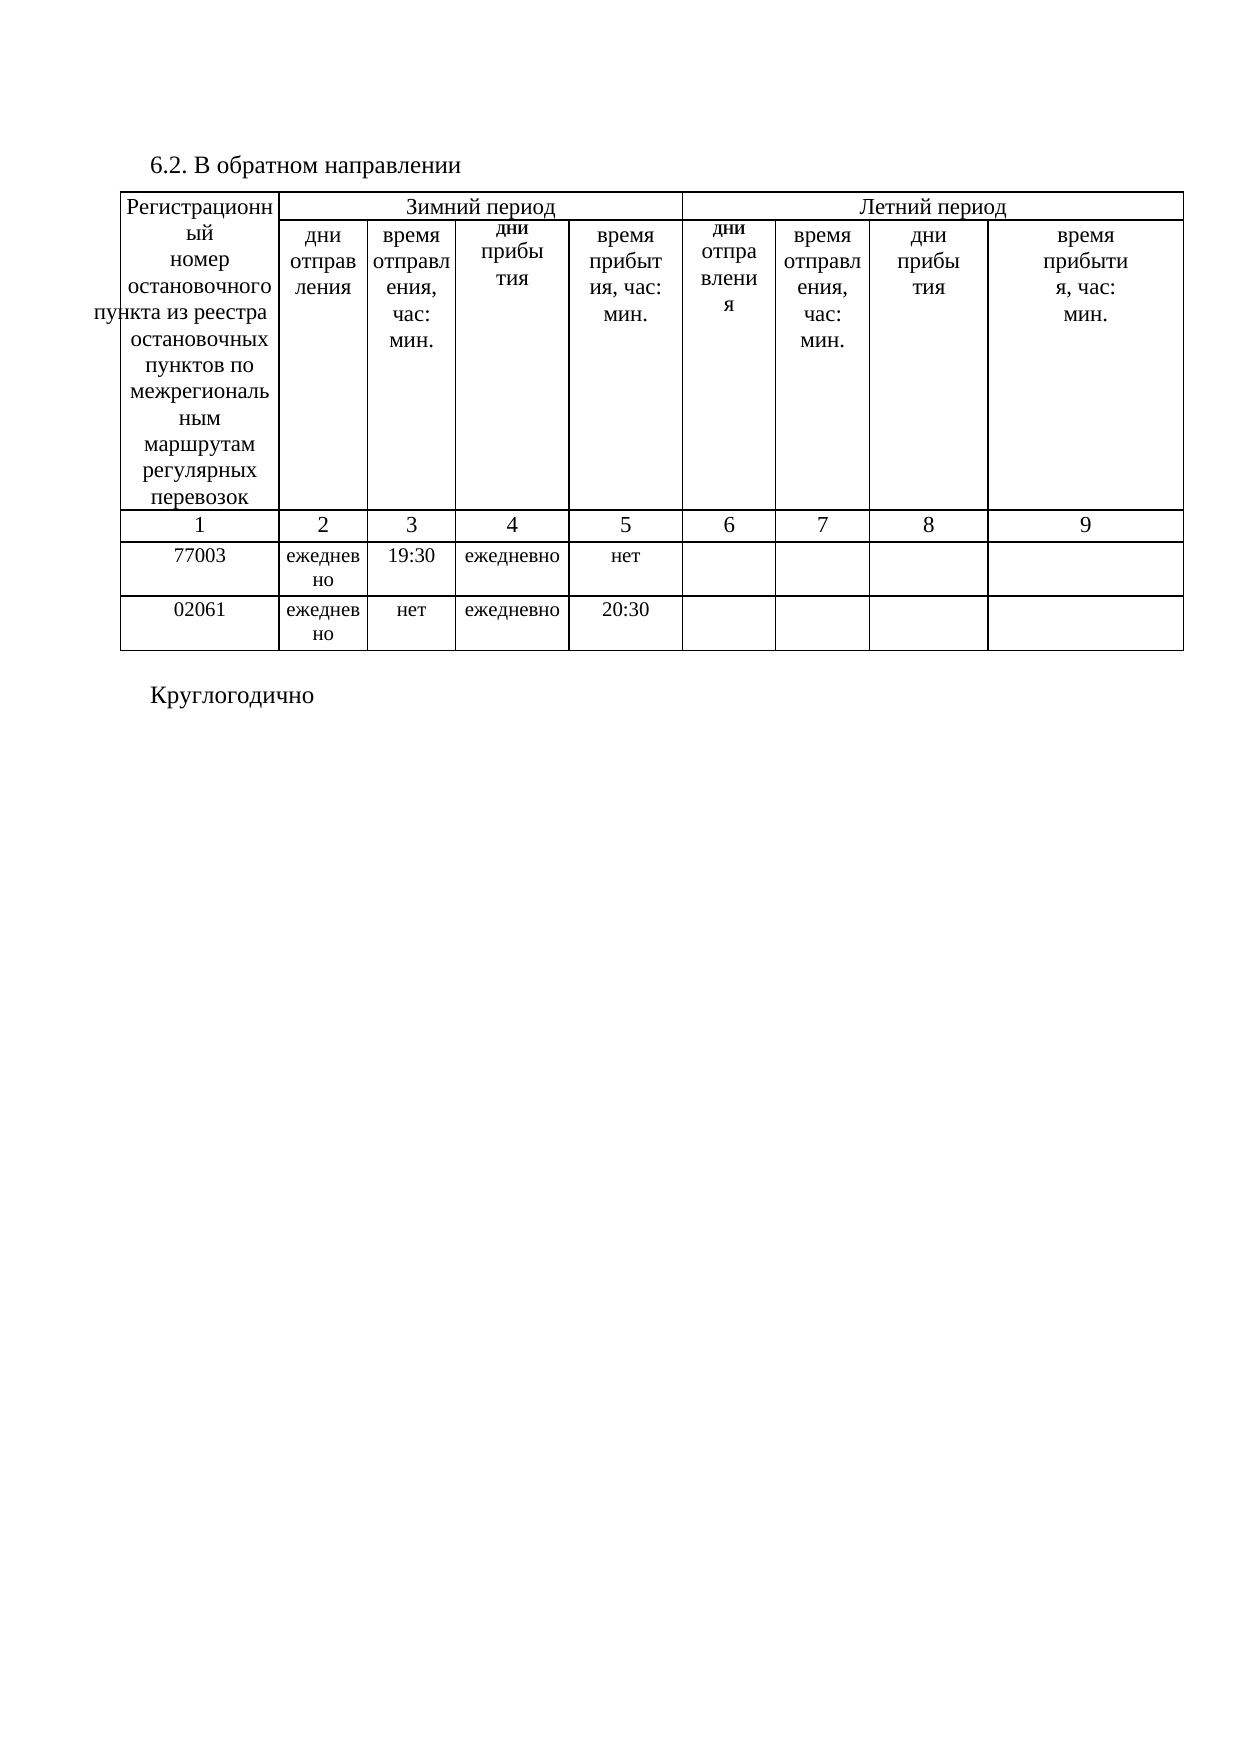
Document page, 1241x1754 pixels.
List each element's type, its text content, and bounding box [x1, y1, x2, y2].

table_cell [870, 543, 987, 595]
table_cell ежедневно [456, 597, 568, 650]
table_cell 7 [776, 511, 869, 541]
table_cell время отправл ения, час: мин. [368, 221, 455, 509]
table_cell время прибыти я, час: мин. [989, 221, 1183, 509]
table_cell 8 [870, 511, 987, 541]
table_header Летний период [683, 193, 1183, 219]
table_cell 4 [456, 511, 568, 541]
table_cell ДНИ отпра влени я [683, 221, 775, 509]
table_cell [989, 597, 1183, 650]
table_cell ежедневно [456, 543, 568, 595]
text 6.2. В обратном направлении [150, 150, 1090, 179]
table_cell 77003 [121, 543, 278, 595]
table_header Зимний период [280, 193, 682, 219]
table_cell 9 [989, 511, 1183, 541]
table_cell [776, 597, 869, 650]
table_cell ежедневно [280, 597, 367, 650]
table_cell 02061 [121, 597, 278, 650]
table_cell ДНИ прибы тия [456, 221, 568, 509]
table_cell 6 [683, 511, 775, 541]
table_cell время прибыт ия, час: мин. [570, 221, 682, 509]
table_cell 2 [280, 511, 367, 541]
table_cell [870, 597, 987, 650]
table_cell нет [368, 597, 455, 650]
table_cell 3 [368, 511, 455, 541]
table_cell нет [570, 543, 682, 595]
table_cell дни прибы тия [870, 221, 987, 509]
table_cell [683, 543, 775, 595]
table_cell [989, 543, 1183, 595]
table_cell ежедневно [280, 543, 367, 595]
table_cell [776, 543, 869, 595]
table_cell 1 [121, 511, 278, 541]
table_cell 5 [570, 511, 682, 541]
table_cell [683, 597, 775, 650]
table_header Регистрационный номер остановочного пункта из реестра остановочных пунктов по межрегиональным маршрутам регулярных перевозок [121, 193, 278, 509]
table_cell время отправл ения, час: мин. [776, 221, 869, 509]
table_cell 20:30 [570, 597, 682, 650]
text Круглогодично [150, 680, 1090, 709]
table_cell дни отправ ления [280, 221, 367, 509]
table_cell 19:30 [368, 543, 455, 595]
